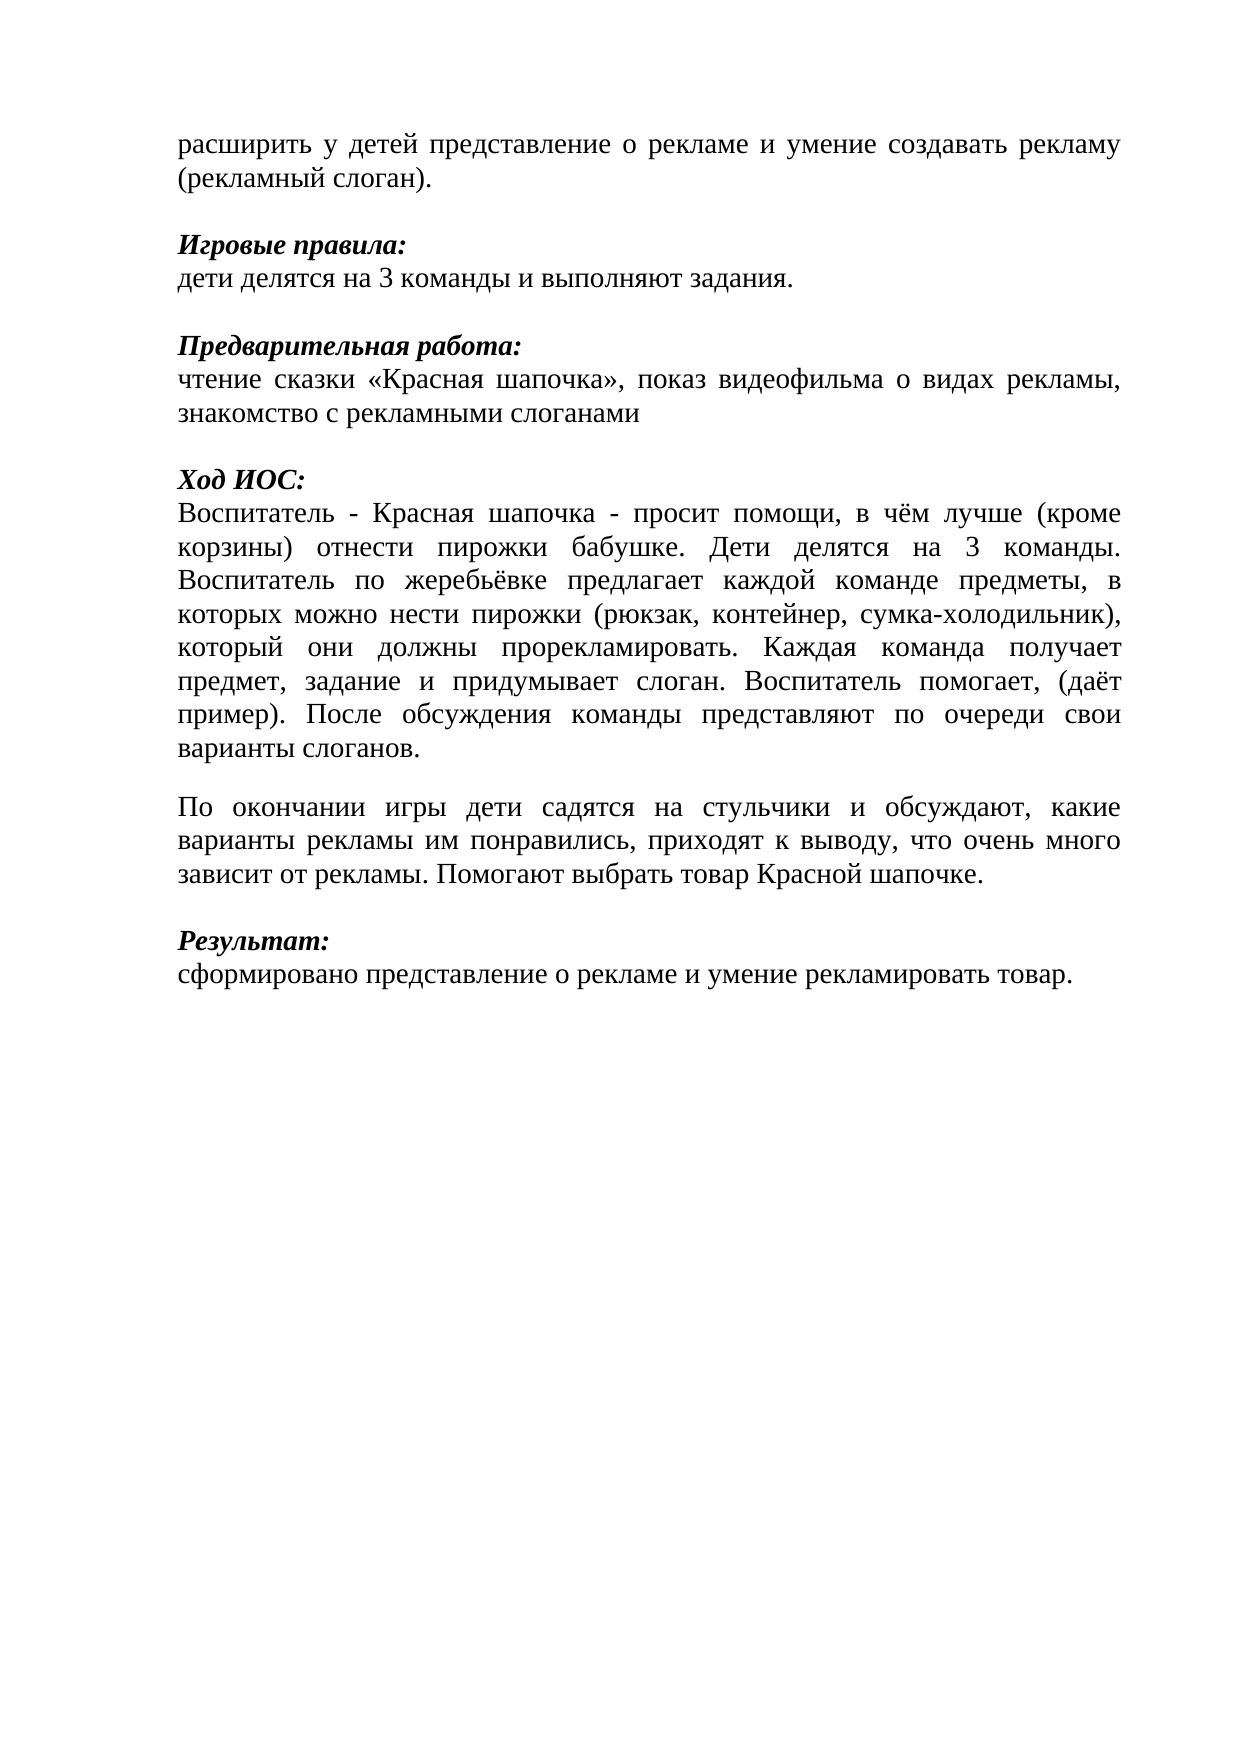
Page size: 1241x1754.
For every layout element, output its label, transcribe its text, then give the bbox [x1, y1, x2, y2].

text сформировано представление о рекламе и умение рекламировать товар. [177, 956, 1122, 990]
text Игровые правила: [177, 227, 1122, 261]
text чтение сказки «Красная шапочка», показ видеофильма о видах рекламы, знакомство с рекламными слоганами [177, 361, 1122, 428]
text Ход ИОС: [177, 462, 1122, 495]
text дети делятся на 3 команды и выполняют задания. [177, 261, 1122, 294]
text Воспитатель - Красная шапочка - просит помощи, в чём лучше (кроме корзины) отнести пирожки бабушке. Дети делятся на 3 команды. Воспитатель по жеребьёвке предлагает каждой команде предметы, в которых можно нести пирожки (рюкзак, контейнер, сумка-холодильник), который они должны прорекламировать. Каждая команда получает предмет, задание и придумывает слоган. Воспитатель помогает, (даёт пример). После обсуждения команды представляют по очереди свои варианты слоганов. [177, 495, 1122, 764]
text Предварительная работа: [177, 328, 1122, 361]
text Результат: [177, 923, 1122, 956]
text расширить у детей представление о рекламе и умение создавать рекламу (рекламный слоган). [177, 126, 1122, 193]
text По окончании игры дети садятся на стульчики и обсуждают, какие варианты рекламы им понравились, приходят к выводу, что очень много зависит от рекламы. Помогают выбрать товар Красной шапочке. [177, 789, 1122, 889]
